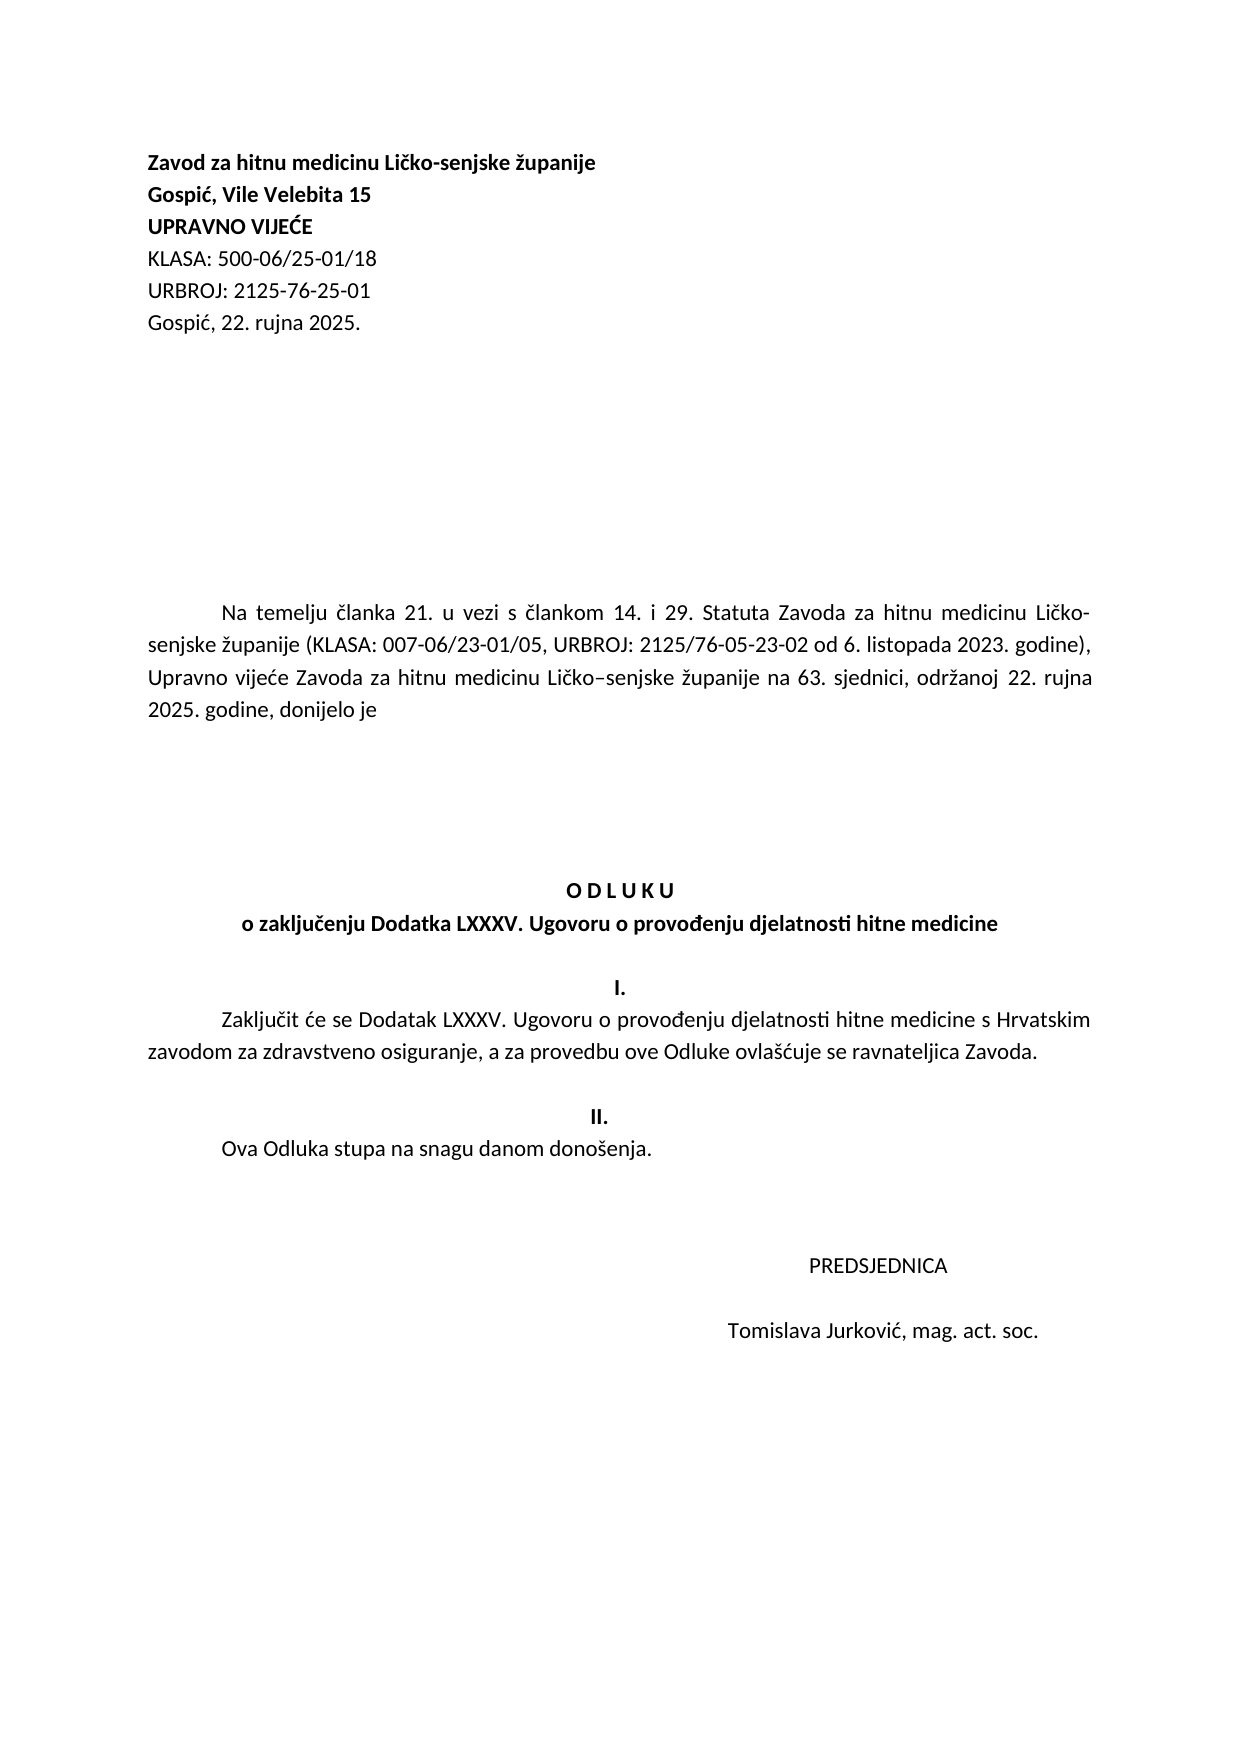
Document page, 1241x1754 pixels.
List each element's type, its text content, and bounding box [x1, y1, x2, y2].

text UPRAVNO VIJEĆE [148, 212, 1093, 240]
text Gospić, 22. rujna 2025. [148, 308, 1093, 562]
text Tomislava Jurković, mag. act. soc. [295, 1316, 1093, 1344]
text Zavod za hitnu medicinu Ličko-senjske županije [148, 148, 1093, 176]
text URBROJ: 2125-76-25-01 [148, 276, 1093, 304]
text PREDSJEDNICA [590, 1251, 1093, 1279]
text O D L U K U [148, 877, 1093, 904]
text I. [148, 973, 1093, 1001]
text Ova Odluka stupa na snagu danom donošenja. [148, 1134, 1093, 1162]
text o zaključenju Dodatka LXXXV. Ugovoru o provođenju djelatnosti hitne medicine [148, 909, 1093, 937]
text Gospić, Vile Velebita 15 [148, 180, 1093, 208]
text KLASA: 500-06/25-01/18 [148, 244, 1093, 272]
text Na temelju članka 21. u vezi s člankom 14. i 29. Statuta Zavoda za hitnu medicinu Ličko-senjske županije (KLASA: 007-06/23-01/05, URBROJ: 2125/76-05-23-02 od 6. listopada 2023. godine), Upravno vijeće Zavoda za hitnu medicinu Ličko–senjske županije na 63. sjednici, održanoj 22. rujna 2025. godine, donijelo je [148, 598, 1093, 723]
text Zaključit će se Dodatak LXXXV. Ugovoru o provođenju djelatnosti hitne medicine s Hrvatskim zavodom za zdravstveno osiguranje, a za provedbu ove Odluke ovlašćuje se ravnateljica Zavoda. [148, 1005, 1093, 1066]
text II. [516, 1102, 1093, 1130]
